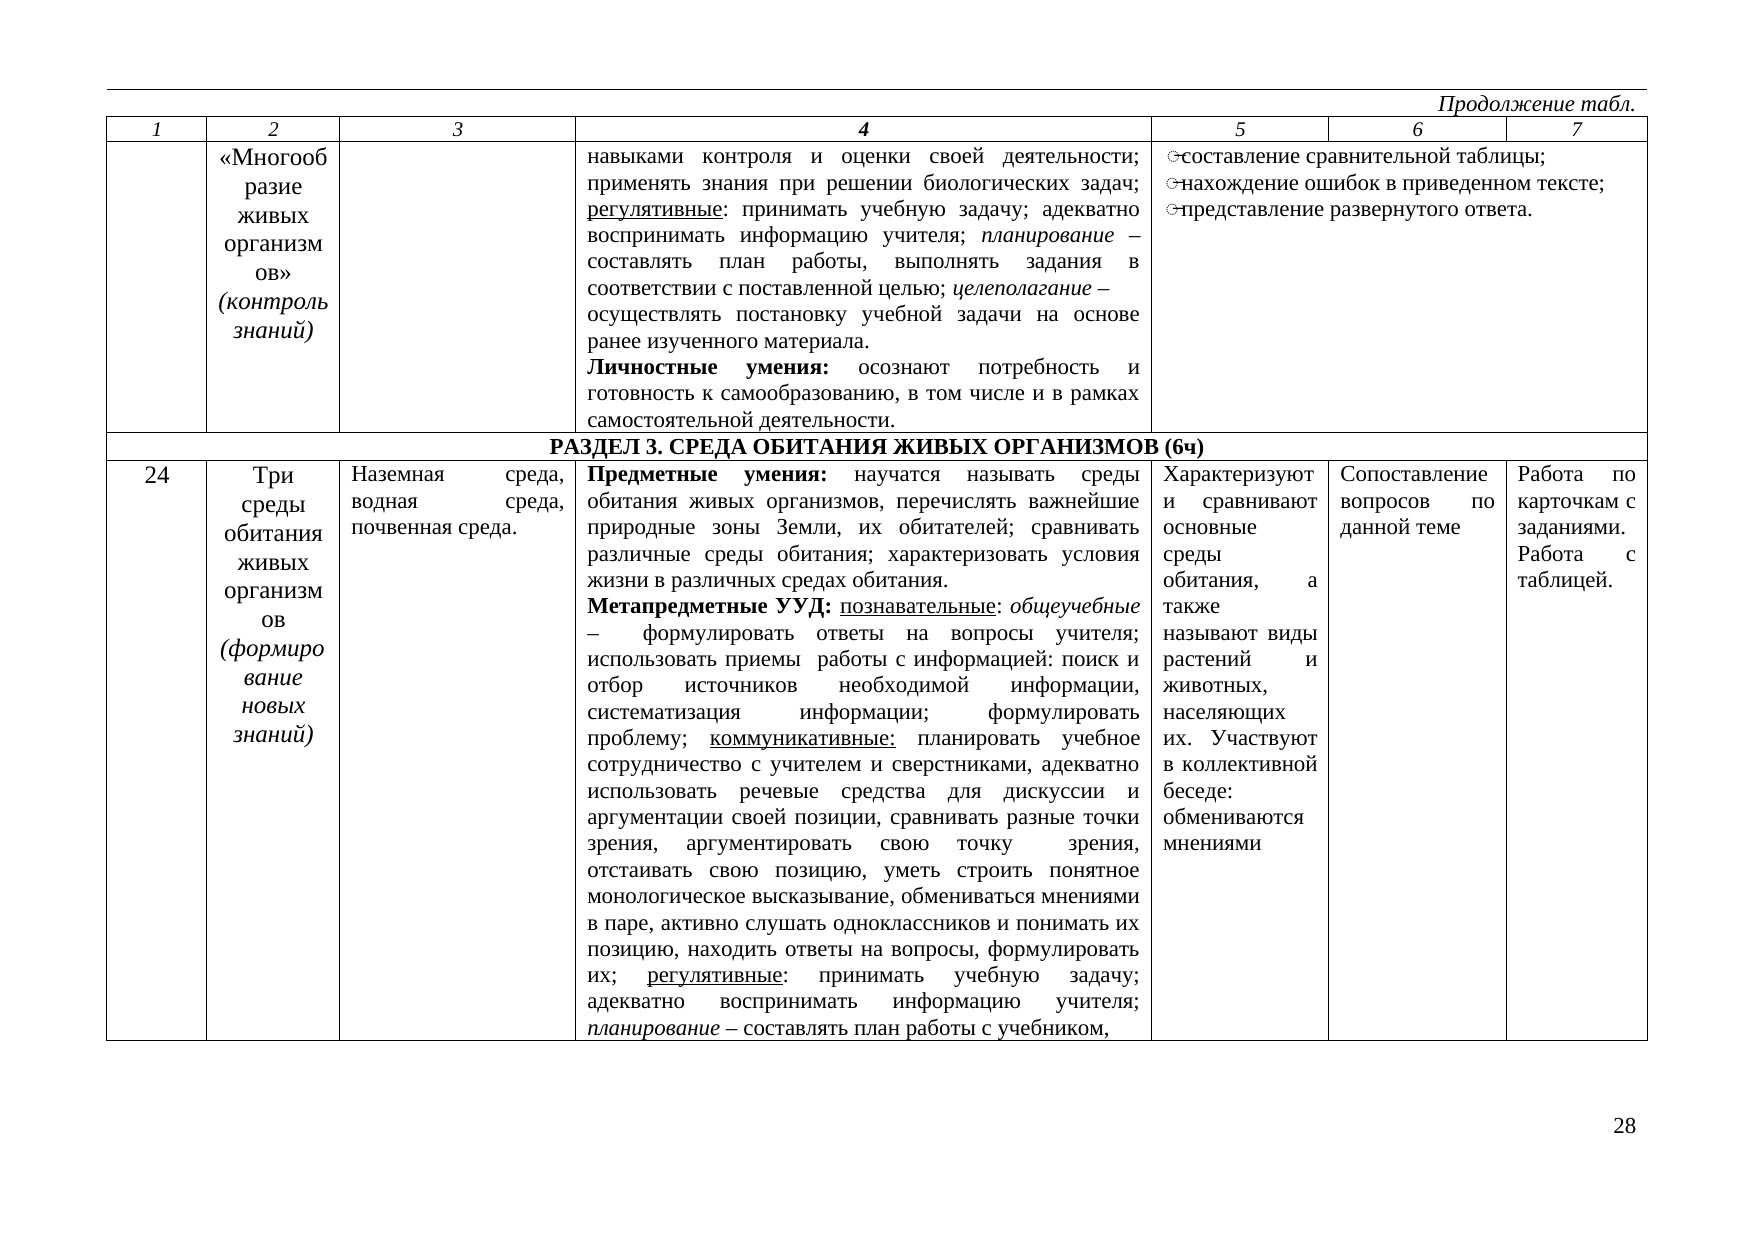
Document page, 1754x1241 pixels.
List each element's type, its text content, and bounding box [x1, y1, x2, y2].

table_cell [107, 142, 206, 432]
table_cell 5 [1152, 117, 1328, 141]
table_cell [340, 142, 575, 432]
table_cell Сопоставление вопросов по данной теме [1329, 461, 1506, 1040]
table_cell Характеризуют и сравнивают основные среды обитания, а также называют виды растений и животных, населяющих их. Участвуют в коллективной беседе: обмениваются мнениями [1152, 461, 1328, 1040]
table_cell Работа по карточкам с заданиями. Работа с таблицей. [1507, 461, 1647, 1040]
table_cell Наземная среда, водная среда, почвенная среда. [340, 461, 575, 1040]
table_cell Три среды обитания живых организмов (формирование новых знаний) [207, 461, 339, 1040]
table_cell 4 [576, 117, 1151, 141]
table_cell 7 [1507, 117, 1647, 141]
table_cell 6 [1329, 117, 1506, 141]
table_cell 3 [340, 117, 575, 141]
table_cell Предметные умения: научатся называть среды обитания живых организмов, перечислять важнейшие природные зоны Земли, их обитателей; сравнивать различные среды обитания; характеризовать условия жизни в различных средах обитания. Метапредметные УУД: познавательные: общеучебные – формулировать ответы на вопросы учителя; использовать приемы работы с информацией: поиск и отбор источников необходимой информации, систематизация информации; формулировать проблему; коммуникативные: планировать учебное сотрудничество с учителем и сверстниками, адекватно использовать речевые средства для дискуссии и аргументации своей позиции, сравнивать разные точки зрения, аргументировать свою точку зрения, отстаивать свою позицию, уметь строить понятное монологическое высказывание, обмениваться мнениями в паре, активно слушать одноклассников и понимать их позицию, находить ответы на вопросы, формулировать их; регулятивные: принимать учебную задачу; адекватно воспринимать информацию учителя; планирование – составлять план работы с учебником, [576, 461, 1151, 1040]
table_cell 24 [107, 461, 206, 1040]
table_cell Продолжение табл. [107, 90, 1647, 116]
table_cell навыками контроля и оценки своей деятельности; применять знания при решении биологических задач; регулятивные: принимать учебную задачу; адекватно воспринимать информацию учителя; планирование – составлять план работы, выполнять задания в соответствии с поставленной целью; целеполагание – осуществлять постановку учебной задачи на основе ранее изученного материала. Личностные умения: осознают потребность и готовность к самообразованию, в том числе и в рамках самостоятельной деятельности. [576, 142, 1151, 432]
table_cell РАЗДЕЛ 3. СРЕДА ОБИТАНИЯ ЖИВЫХ ОРГАНИЗМОВ (6ч) [107, 433, 1647, 459]
table_cell «Многообразие живых организмов» (контроль знаний) [207, 142, 339, 432]
table_cell составление сравнительной таблицы; нахождение ошибок в приведенном тексте; представление развернутого ответа. [1152, 142, 1647, 432]
table_cell 2 [207, 117, 339, 141]
table_cell 1 [107, 117, 206, 141]
